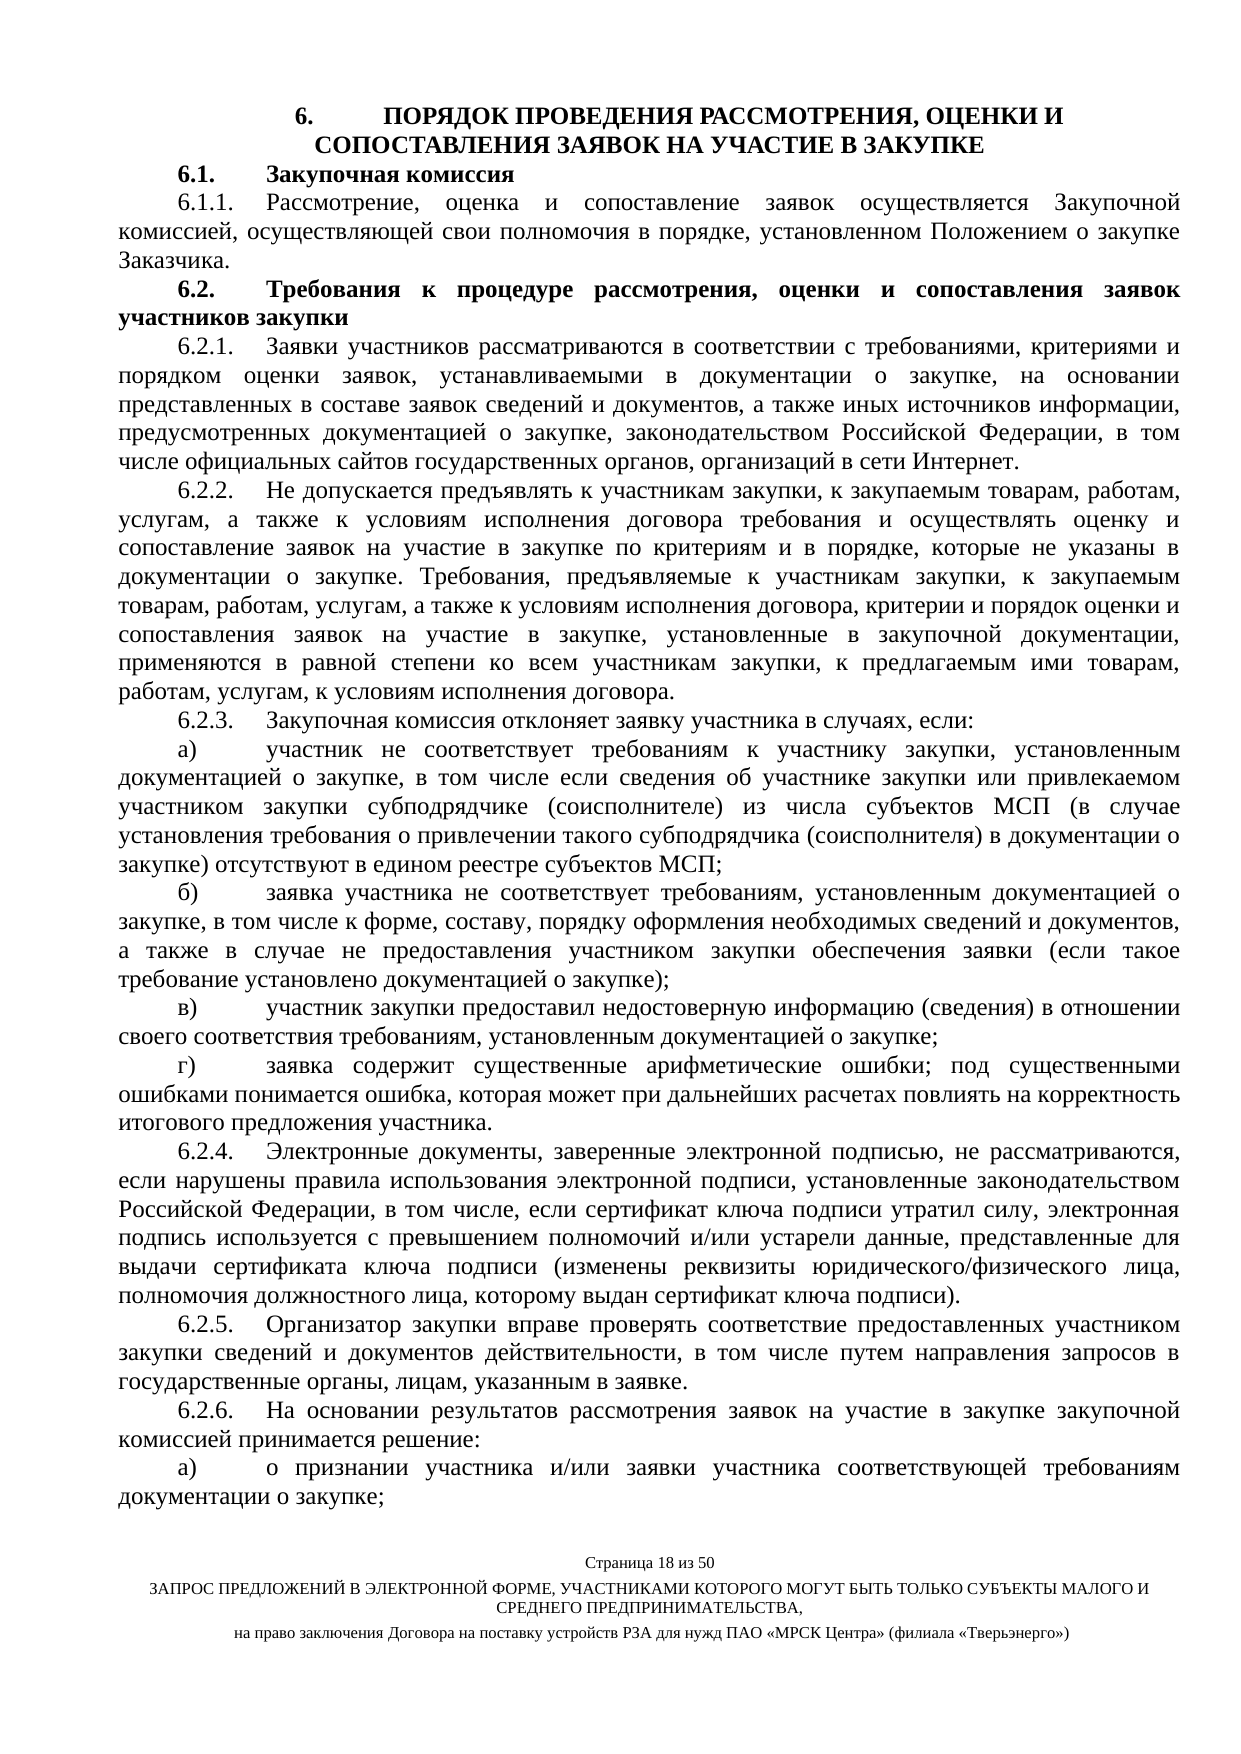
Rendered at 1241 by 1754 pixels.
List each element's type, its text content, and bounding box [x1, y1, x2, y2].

subtitle На основании результатов рассмотрения заявок на участие в закупке закупочной комиссией принимается решение: [118, 1395, 1181, 1452]
subtitle ПОРЯДОК ПРОВЕДЕНИЯ РАССМОТРЕНИЯ, ОЦЕНКИ И СОПОСТАВЛЕНИЯ ЗАЯВОК НА УЧАСТИЕ В ЗАКУПКЕ [118, 101, 1181, 159]
subtitle Рассмотрение, оценка и сопоставление заявок осуществляется Закупочной комиссией, осуществляющей свои полномочия в порядке, установленном Положением о закупке Заказчика. [118, 187, 1181, 274]
subtitle Заявки участников рассматриваются в соответствии с требованиями, критериями и порядком оценки заявок, устанавливаемыми в документации о закупке, на основании представленных в составе заявок сведений и документов, а также иных источников информации, предусмотренных документацией о закупке, законодательством Российской Федерации, в том числе официальных сайтов государственных органов, организаций в сети Интернет. [118, 331, 1181, 475]
subtitle Закупочная комиссия отклоняет заявку участника в случаях, если: [118, 705, 1181, 734]
list участник закупки предоставил недостоверную информацию (сведения) в отношении своего соответствия требованиям, установленным документацией о закупке; [118, 992, 1181, 1050]
list участник не соответствует требованиям к участнику закупки, установленным документацией о закупке, в том числе если сведения об участнике закупки или привлекаемом участником закупки субподрядчике (соисполнителе) из числа субъектов МСП (в случае установления требования о привлечении такого субподрядчика (соисполнителя) в документации о закупке) отсутствуют в едином реестре субъектов МСП; [118, 734, 1181, 877]
subtitle Требования к процедуре рассмотрения, оценки и сопоставления заявок участников закупки [118, 274, 1181, 331]
subtitle о признании участника и/или заявки участника соответствующей требованиям документации о закупке; [118, 1452, 1181, 1510]
list заявка содержит существенные арифметические ошибки; под существенными ошибками понимается ошибка, которая может при дальнейших расчетах повлиять на корректность итогового предложения участника. [118, 1050, 1181, 1136]
subtitle Закупочная комиссия [118, 159, 1181, 187]
subtitle Электронные документы, заверенные электронной подписью, не рассматриваются, если нарушены правила использования электронной подписи, установленные законодательством Российской Федерации, в том числе, если сертификат ключа подписи утратил силу, электронная подпись используется с превышением полномочий и/или устарели данные, представленные для выдачи сертификата ключа подписи (изменены реквизиты юридического/физического лица, полномочия должностного лица, которому выдан сертификат ключа подписи). [118, 1136, 1181, 1309]
list заявка участника не соответствует требованиям, установленным документацией о закупке, в том числе к форме, составу, порядку оформления необходимых сведений и документов, а также в случае не предоставления участником закупки обеспечения заявки (если такое требование установлено документацией о закупке); [118, 877, 1181, 992]
subtitle Организатор закупки вправе проверять соответствие предоставленных участником закупки сведений и документов действительности, в том числе путем направления запросов в государственные органы, лицам, указанным в заявке. [118, 1309, 1181, 1395]
subtitle Не допускается предъявлять к участникам закупки, к закупаемым товарам, работам, услугам, а также к условиям исполнения договора требования и осуществлять оценку и сопоставление заявок на участие в закупке по критериям и в порядке, которые не указаны в документации о закупке. Требования, предъявляемые к участникам закупки, к закупаемым товарам, работам, услугам, а также к условиям исполнения договора, критерии и порядок оценки и сопоставления заявок на участие в закупке, установленные в закупочной документации, применяются в равной степени ко всем участникам закупки, к предлагаемым ими товарам, работам, услугам, к условиям исполнения договора. [118, 475, 1181, 705]
